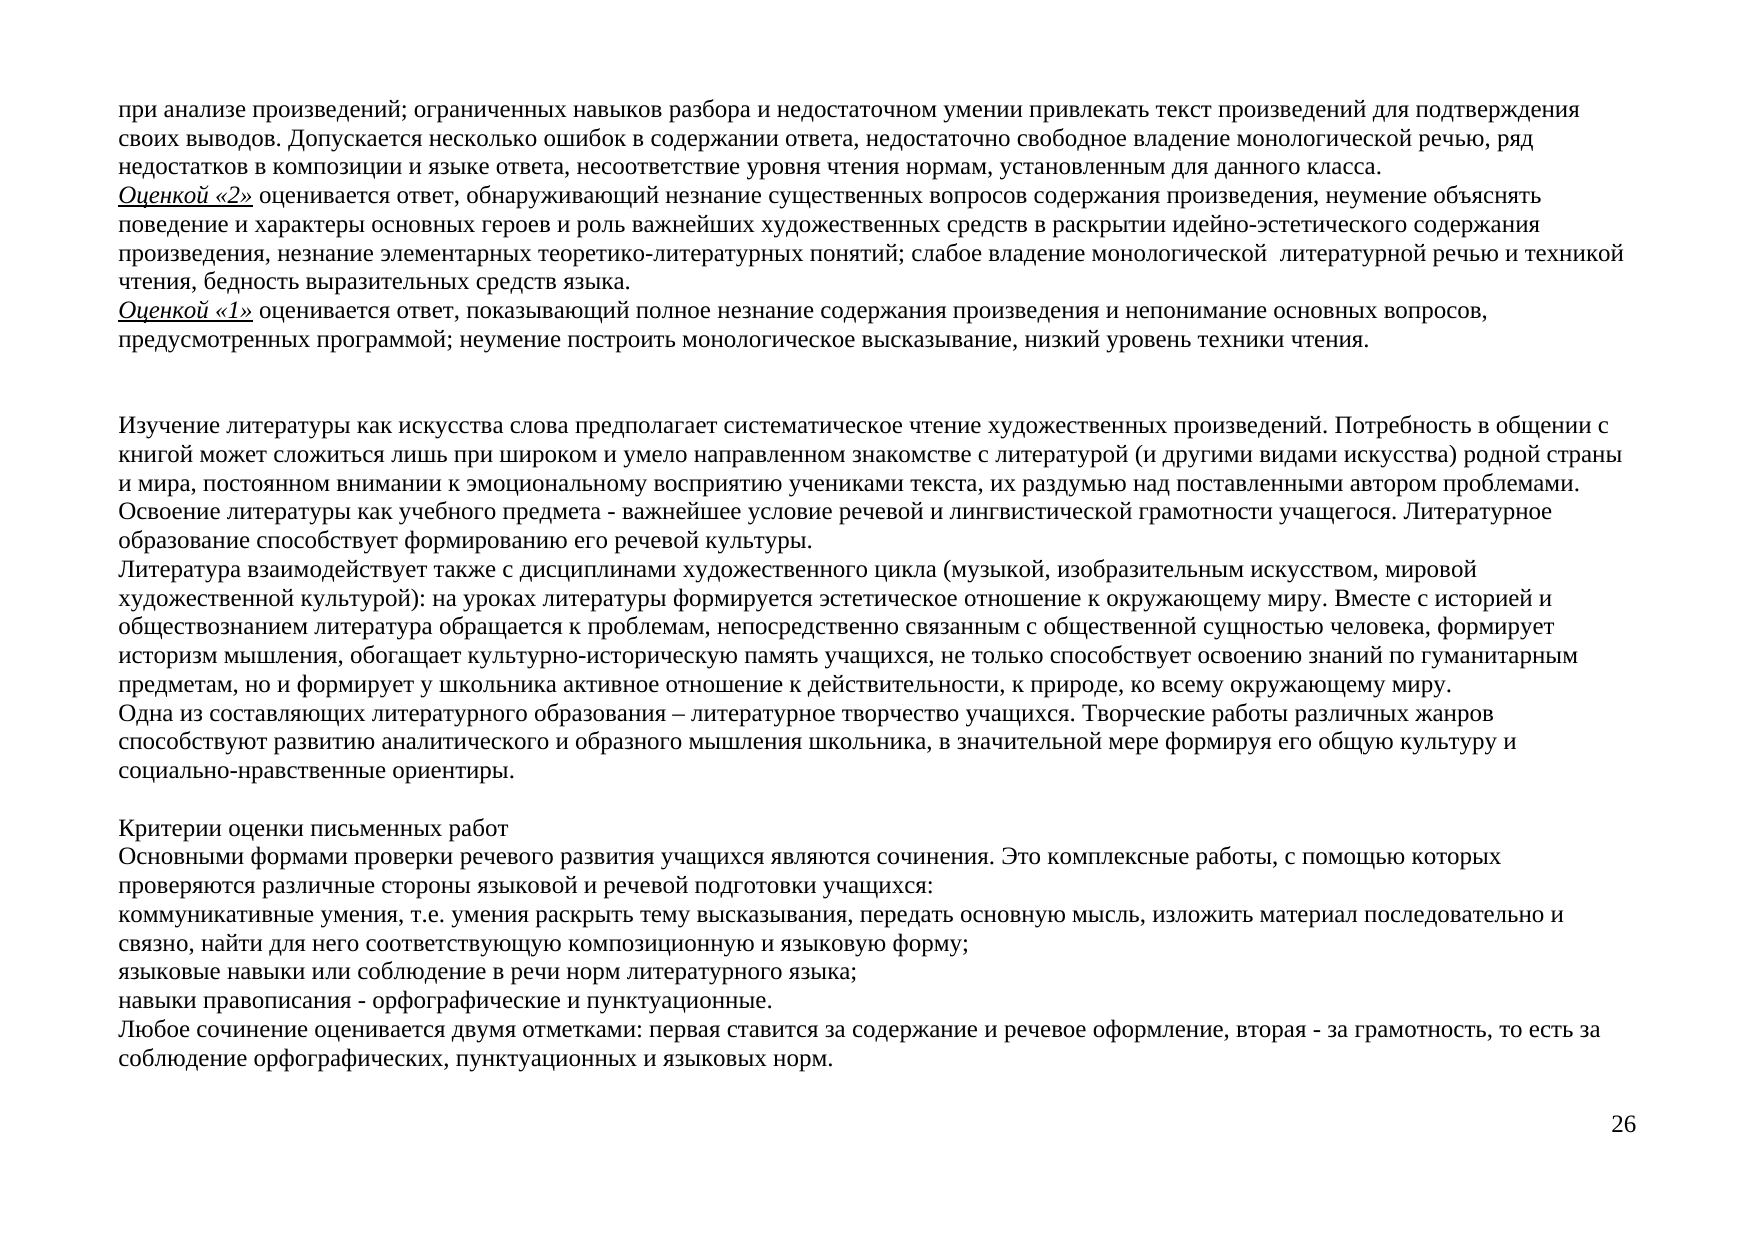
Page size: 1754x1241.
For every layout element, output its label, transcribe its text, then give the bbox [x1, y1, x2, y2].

text Оценкой «1» оценивается ответ, показывающий полное незнание содержания произведения и непонимание основных вопросов, предусмотренных программой; неумение построить монологическое высказывание, низкий уровень техники чтения. [118, 295, 1636, 353]
text Одна из составляющих литературного образования – литературное творчество учащихся. Творческие работы различных жанров способствуют развитию аналитического и образного мышления школьника, в значительной мере формируя его общую культуру и социально-нравственные ориентиры. [118, 698, 1636, 784]
text Оценкой «2» оценивается ответ, обнаруживающий незнание существенных вопросов содержания произведения, неумение объяснять поведение и характеры основных героев и роль важнейших художественных средств в раскрытии идейно-эстетического содержания произведения, незнание элементарных теоретико-литературных понятий; слабое владение монологической литературной речью и техникой чтения, бедность выразительных средств языка. [118, 180, 1636, 295]
text Изучение литературы как искусства слова предполагает систематическое чтение художественных произведений. Потребность в общении с книгой может сложиться лишь при широком и умело направленном знакомстве с литературой (и другими видами искусства) родной страны и мира, постоянном внимании к эмоциональному восприятию учениками текста, их раздумью над поставленными автором проблемами. [118, 410, 1636, 496]
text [118, 94, 1636, 180]
text Любое сочинение оценивается двумя отметками: первая ставится за содержание и речевое оформление, вторая - за грамотность, то есть за соблюдение орфографических, пунктуационных и языковых норм. [118, 1014, 1636, 1071]
text навыки правописания - орфографические и пунктуационные. [118, 985, 1636, 1014]
text языковые навыки или соблюдение в речи норм литературного языка; [118, 956, 1636, 985]
text Освоение литературы как учебного предмета - важнейшее условие речевой и лингвистической грамотности учащегося. Литературное образование способствует формированию его речевой культуры. [118, 496, 1636, 554]
text Литература взаимодействует также с дисциплинами художественного цикла (музыкой, изобразительным искусством, мировой художественной культурой): на уроках литературы формируется эстетическое отношение к окружающему миру. Вместе с историей и обществознанием литература обращается к проблемам, непосредственно связанным с общественной сущностью человека, формирует историзм мышления, обогащает культурно-историческую память учащихся, не только способствует освоению знаний по гуманитарным предметам, но и формирует у школьника активное отношение к действительности, к природе, ко всему окружающему миру. [118, 554, 1636, 698]
text коммуникативные умения, т.е. умения раскрыть тему высказывания, передать основную мысль, изложить материал последовательно и связно, найти для него соответствующую композиционную и языковую форму; [118, 899, 1636, 956]
text Критерии оценки письменных работ [118, 813, 1636, 841]
text Основными формами проверки речевого развития учащихся являются сочинения. Это комплексные работы, с помощью которых проверяются различные стороны языковой и речевой подготовки учащихся: [118, 841, 1636, 899]
